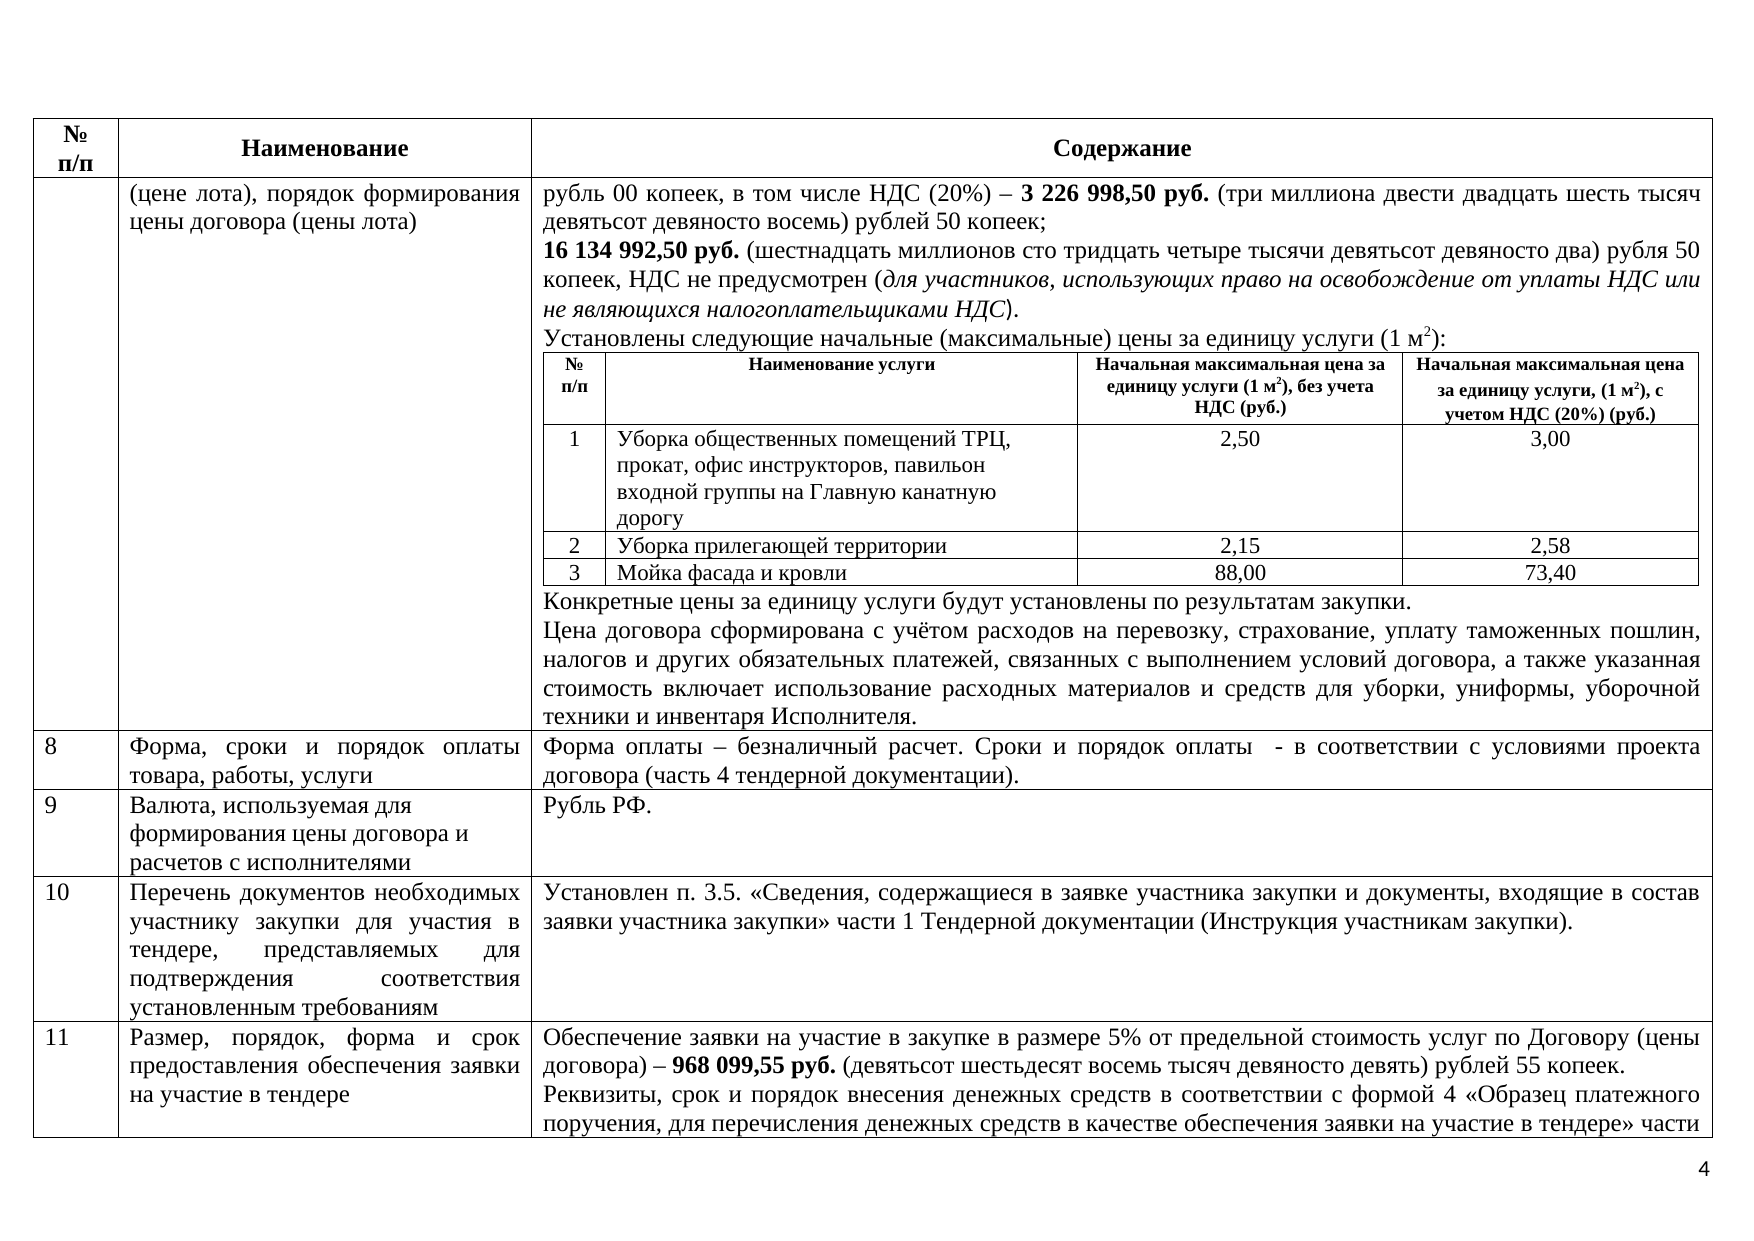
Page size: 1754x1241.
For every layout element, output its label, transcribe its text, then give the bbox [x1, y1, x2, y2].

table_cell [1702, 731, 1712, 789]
table_cell [34, 790, 118, 876]
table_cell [532, 178, 1712, 730]
table_cell Валюта, используемая для формирования цены договора и расчетов с исполнителями [119, 790, 531, 876]
table_cell [34, 877, 118, 1021]
table_cell [34, 1022, 118, 1137]
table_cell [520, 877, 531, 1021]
table_cell Сведения о начальной (максимальной) цене договора (цене лота), порядок формирования цены договора (цены лота) [119, 178, 531, 730]
table_header Содержание [532, 119, 1712, 177]
table_cell Установлен п. 3.5. «Сведения, содержащиеся в заявке участника закупки и документы, входящие в состав заявки участника закупки» части 1 Тендерной документации (Инструкция участникам закупки). [532, 877, 1712, 1021]
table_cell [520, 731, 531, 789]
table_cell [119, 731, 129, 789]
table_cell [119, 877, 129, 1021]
table_cell Рубль РФ. [532, 790, 1712, 876]
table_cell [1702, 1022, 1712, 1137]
table_cell [34, 178, 118, 730]
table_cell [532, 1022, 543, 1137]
table_cell [34, 731, 118, 789]
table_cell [119, 1022, 531, 1137]
table_header Наименование [119, 119, 531, 177]
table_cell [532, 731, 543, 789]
